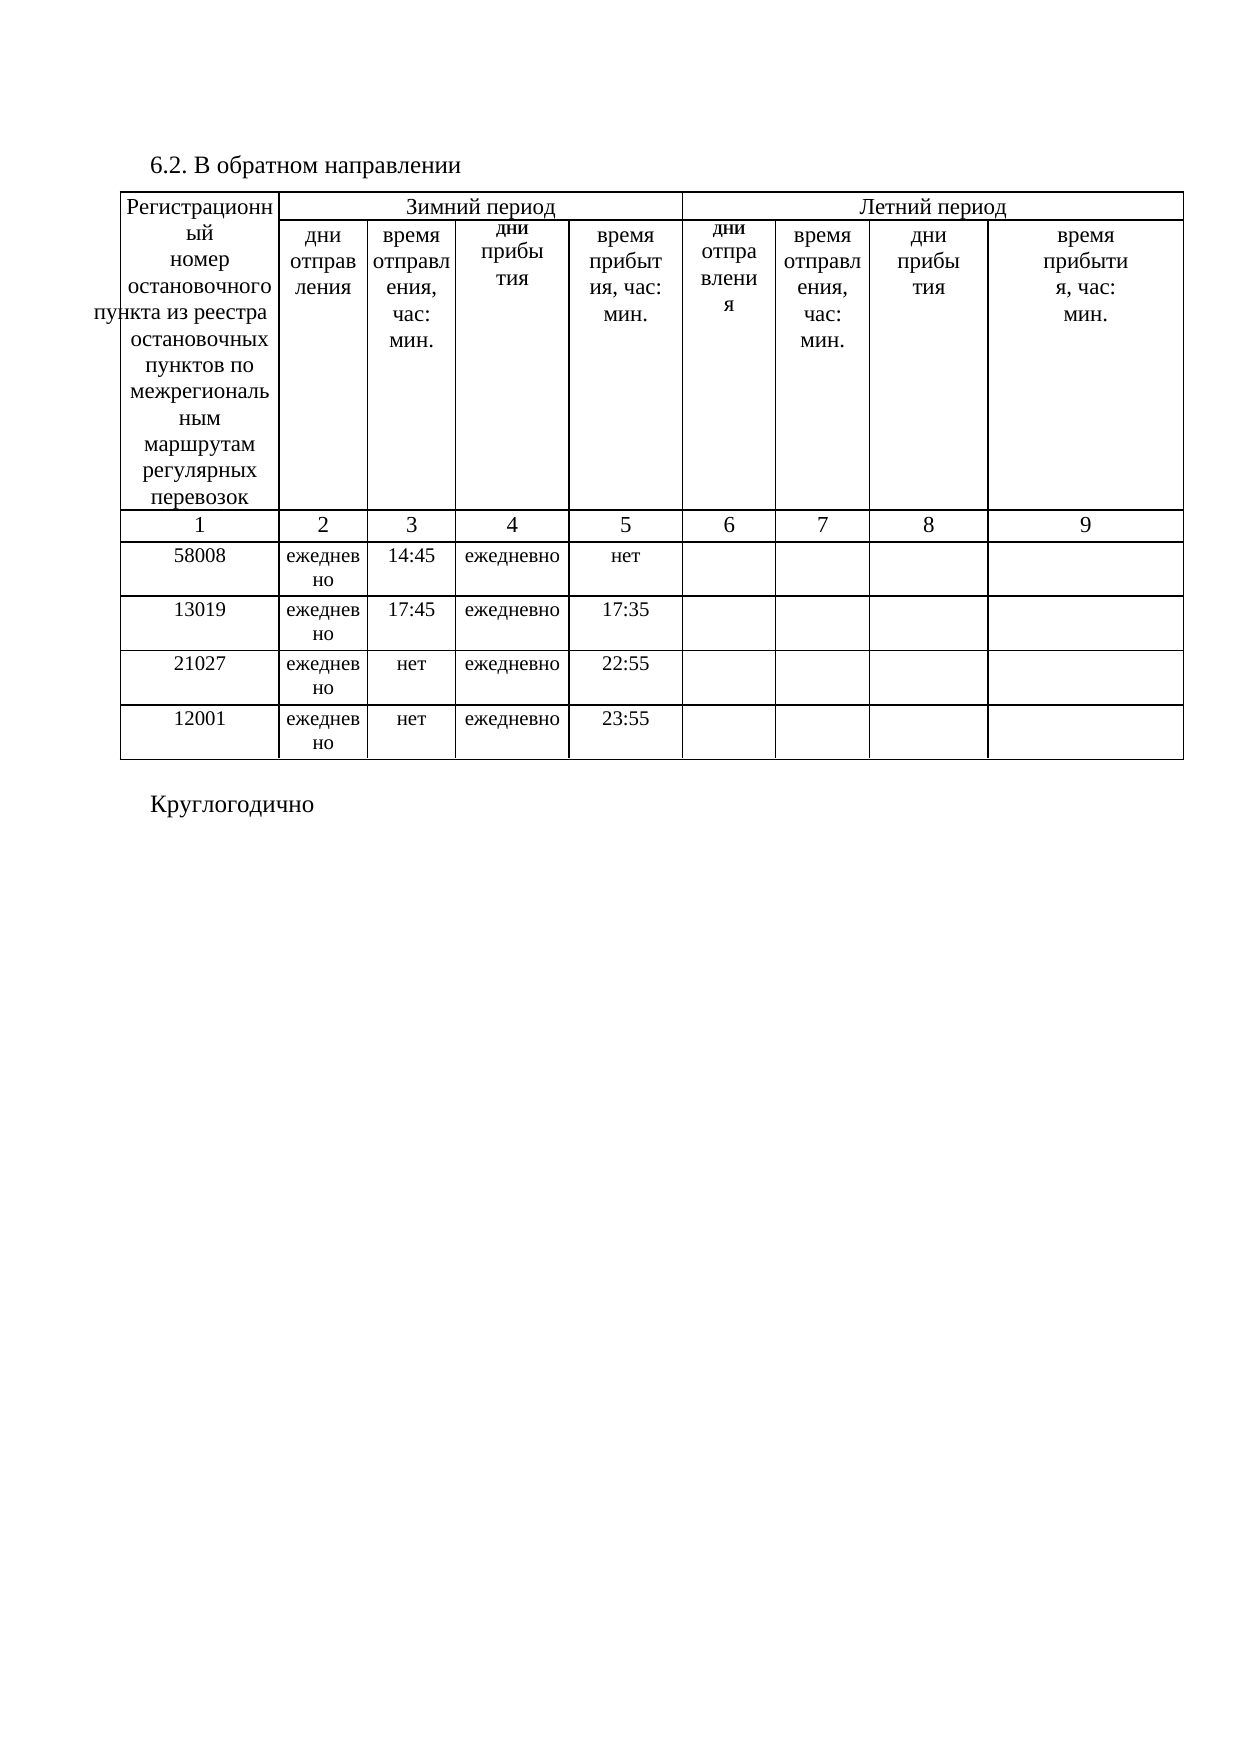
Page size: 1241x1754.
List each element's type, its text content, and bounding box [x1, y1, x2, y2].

table_cell [683, 706, 775, 758]
table_cell ежедневно [456, 706, 568, 758]
table_cell время отправл ения, час: мин. [776, 221, 869, 509]
table_cell [989, 651, 1183, 704]
table_cell [989, 706, 1183, 758]
table_cell [870, 706, 987, 758]
table_cell 1 [121, 511, 278, 541]
table_cell [776, 651, 869, 704]
table_cell ежедневно [280, 597, 367, 650]
table_cell [776, 706, 869, 758]
table_cell 6 [683, 511, 775, 541]
table_cell [683, 543, 775, 595]
table_cell 7 [776, 511, 869, 541]
table_cell время отправл ения, час: мин. [368, 221, 455, 509]
table_cell 17:35 [570, 597, 682, 650]
table_cell [683, 651, 775, 704]
table_cell 8 [870, 511, 987, 541]
table_cell нет [570, 543, 682, 595]
table_cell ежедневно [456, 543, 568, 595]
table_cell [683, 597, 775, 650]
table_cell 4 [456, 511, 568, 541]
table_cell ежедневно [280, 543, 367, 595]
text 6.2. В обратном направлении [150, 150, 1090, 179]
table_cell нет [368, 706, 455, 758]
table_cell [870, 597, 987, 650]
table_cell время прибыт ия, час: мин. [570, 221, 682, 509]
table_cell [870, 651, 987, 704]
table_cell 13019 [121, 597, 278, 650]
table_cell 12001 [121, 706, 278, 758]
table_cell [989, 597, 1183, 650]
table_cell ДНИ прибы тия [456, 221, 568, 509]
table_cell 5 [570, 511, 682, 541]
table_cell 14:45 [368, 543, 455, 595]
table_cell 22:55 [570, 651, 682, 704]
table_cell 17:45 [368, 597, 455, 650]
table_cell дни прибы тия [870, 221, 987, 509]
table_cell [776, 597, 869, 650]
table_cell 9 [989, 511, 1183, 541]
table_cell время прибыти я, час: мин. [989, 221, 1183, 509]
table_cell ДНИ отпра влени я [683, 221, 775, 509]
table_header Регистрационный номер остановочного пункта из реестра остановочных пунктов по межрегиональным маршрутам регулярных перевозок [121, 193, 278, 509]
table_cell ежедневно [456, 597, 568, 650]
table_cell 3 [368, 511, 455, 541]
table_header Зимний период [280, 193, 682, 219]
table_cell нет [368, 651, 455, 704]
table_cell ежедневно [280, 706, 367, 758]
table_cell 58008 [121, 543, 278, 595]
text Круглогодично [150, 789, 1090, 817]
table_cell [776, 543, 869, 595]
table_cell [870, 543, 987, 595]
table_cell 23:55 [570, 706, 682, 758]
table_cell 21027 [121, 651, 278, 704]
table_cell ежедневно [280, 651, 367, 704]
table_cell 2 [280, 511, 367, 541]
table_header Летний период [683, 193, 1183, 219]
table_cell дни отправ ления [280, 221, 367, 509]
table_cell ежедневно [456, 651, 568, 704]
table_cell [989, 543, 1183, 595]
